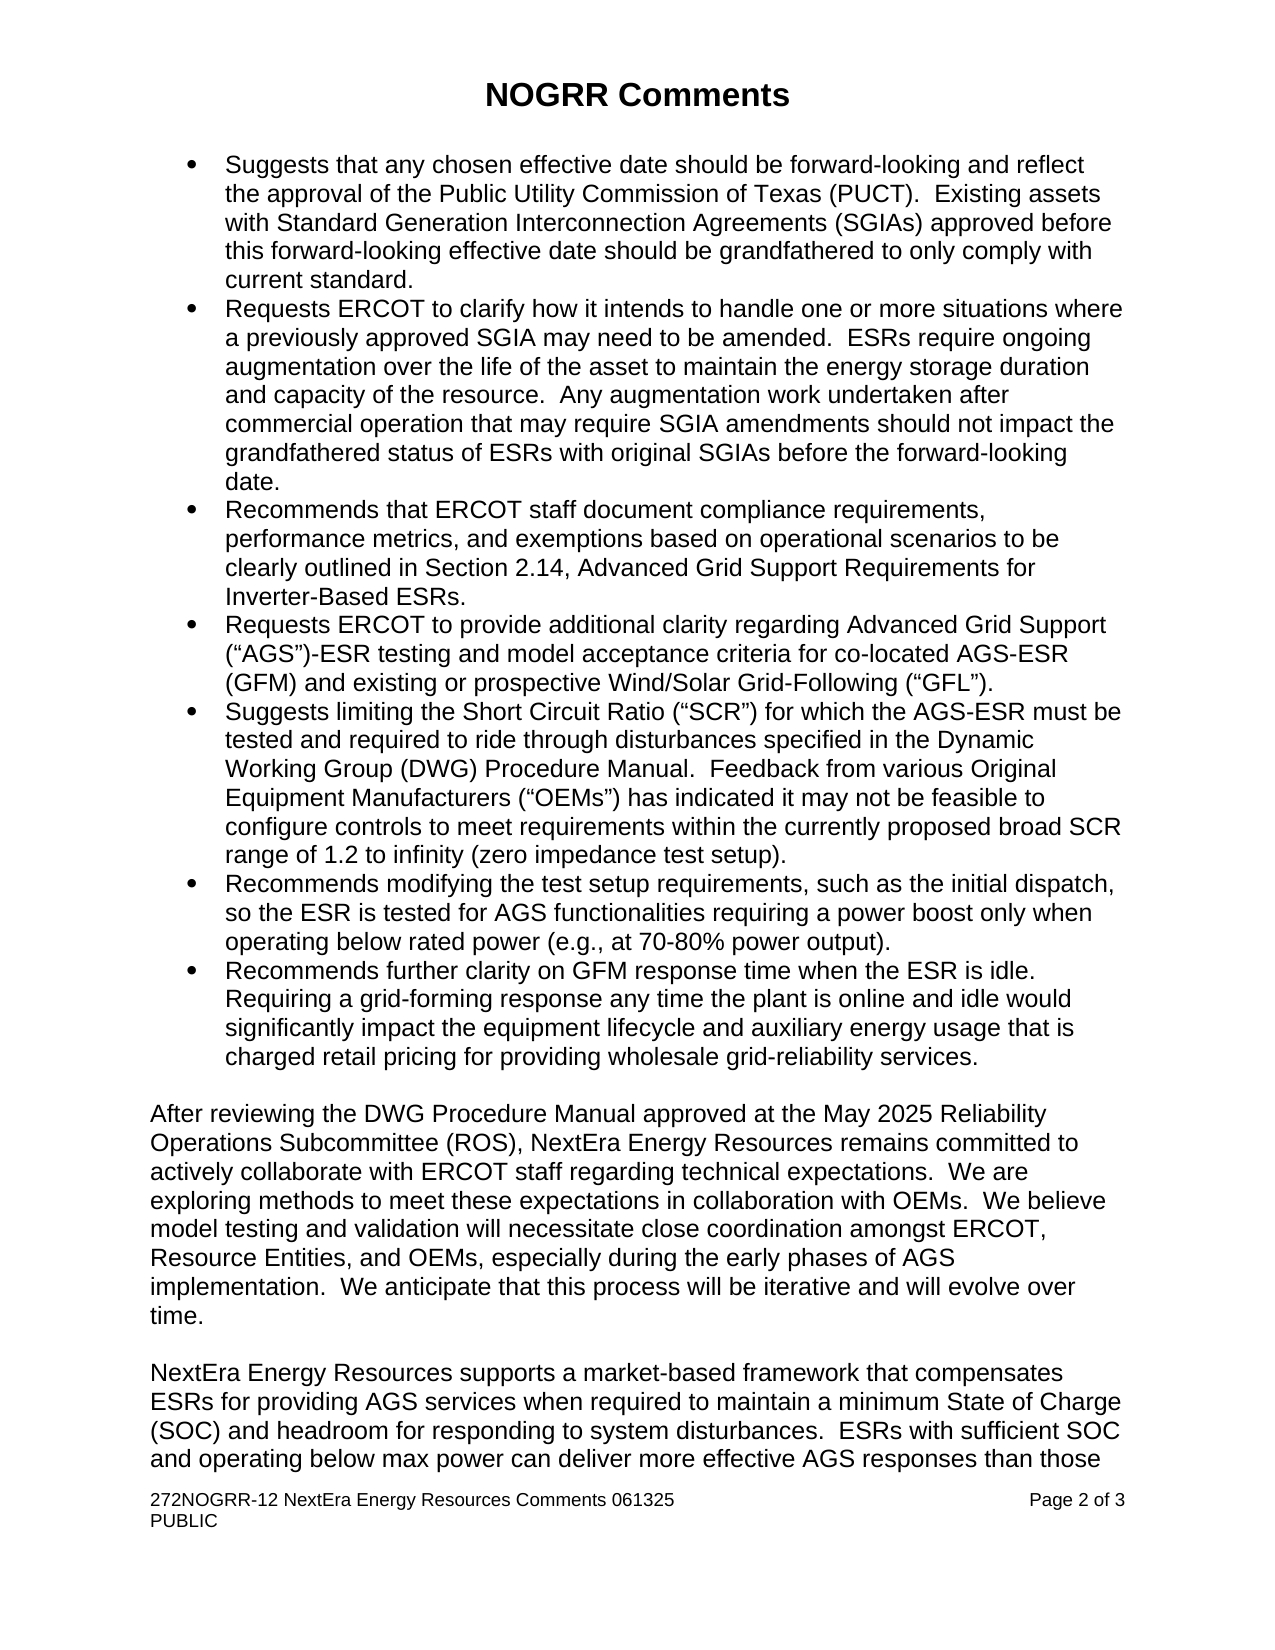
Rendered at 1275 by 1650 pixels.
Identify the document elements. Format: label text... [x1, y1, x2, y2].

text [150, 1358, 1125, 1473]
list Requests ERCOT to clarify how it intends to handle one or more situations where a previously approved SGIA may need to be amended. ESRs require ongoing augmentation over the life of the asset to maintain the energy storage duration and capacity of the resource. Any augmentation work undertaken after commercial operation that may require SGIA amendments should not impact the grandfathered status of ESRs with original SGIAs before the forward-looking date. [187, 294, 1125, 495]
list Suggests that any chosen effective date should be forward-looking and reflect the approval of the Public Utility Commission of Texas (PUCT). Existing assets with Standard Generation Interconnection Agreements (SGIAs) approved before this forward-looking effective date should be grandfathered to only comply with current standard. [187, 150, 1125, 294]
list Suggests limiting the Short Circuit Ratio (“SCR”) for which the AGS-ESR must be tested and required to ride through disturbances specified in the Dynamic Working Group (DWG) Procedure Manual. Feedback from various Original Equipment Manufacturers (“OEMs”) has indicated it may not be feasible to configure controls to meet requirements within the currently proposed broad SCR range of 1.2 to infinity (zero impedance test setup). [187, 697, 1125, 869]
list Requests ERCOT to provide additional clarity regarding Advanced Grid Support (“AGS”)-ESR testing and model acceptance criteria for co-located AGS-ESR (GFM) and existing or prospective Wind/Solar Grid-Following (“GFL”). [187, 610, 1125, 697]
text After reviewing the DWG Procedure Manual approved at the May 2025 Reliability Operations Subcommittee (ROS), NextEra Energy Resources remains committed to actively collaborate with ERCOT staff regarding technical expectations. We are exploring methods to meet these expectations in collaboration with OEMs. We believe model testing and validation will necessitate close coordination amongst ERCOT, Resource Entities, and OEMs, especially during the early phases of AGS implementation. We anticipate that this process will be iterative and will evolve over time. [150, 1099, 1125, 1329]
list Recommends further clarity on GFM response time when the ESR is idle. Requiring a grid-forming response any time the plant is online and idle would significantly impact the equipment lifecycle and auxiliary energy usage that is charged retail pricing for providing wholesale grid-reliability services. [187, 956, 1125, 1071]
list Recommends that ERCOT staff document compliance requirements, performance metrics, and exemptions based on operational scenarios to be clearly outlined in Section 2.14, Advanced Grid Support Requirements for Inverter-Based ESRs. [187, 495, 1125, 610]
list Recommends modifying the test setup requirements, such as the initial dispatch, so the ESR is tested for AGS functionalities requiring a power boost only when operating below rated power (e.g., at 70-80% power output). [187, 869, 1125, 956]
